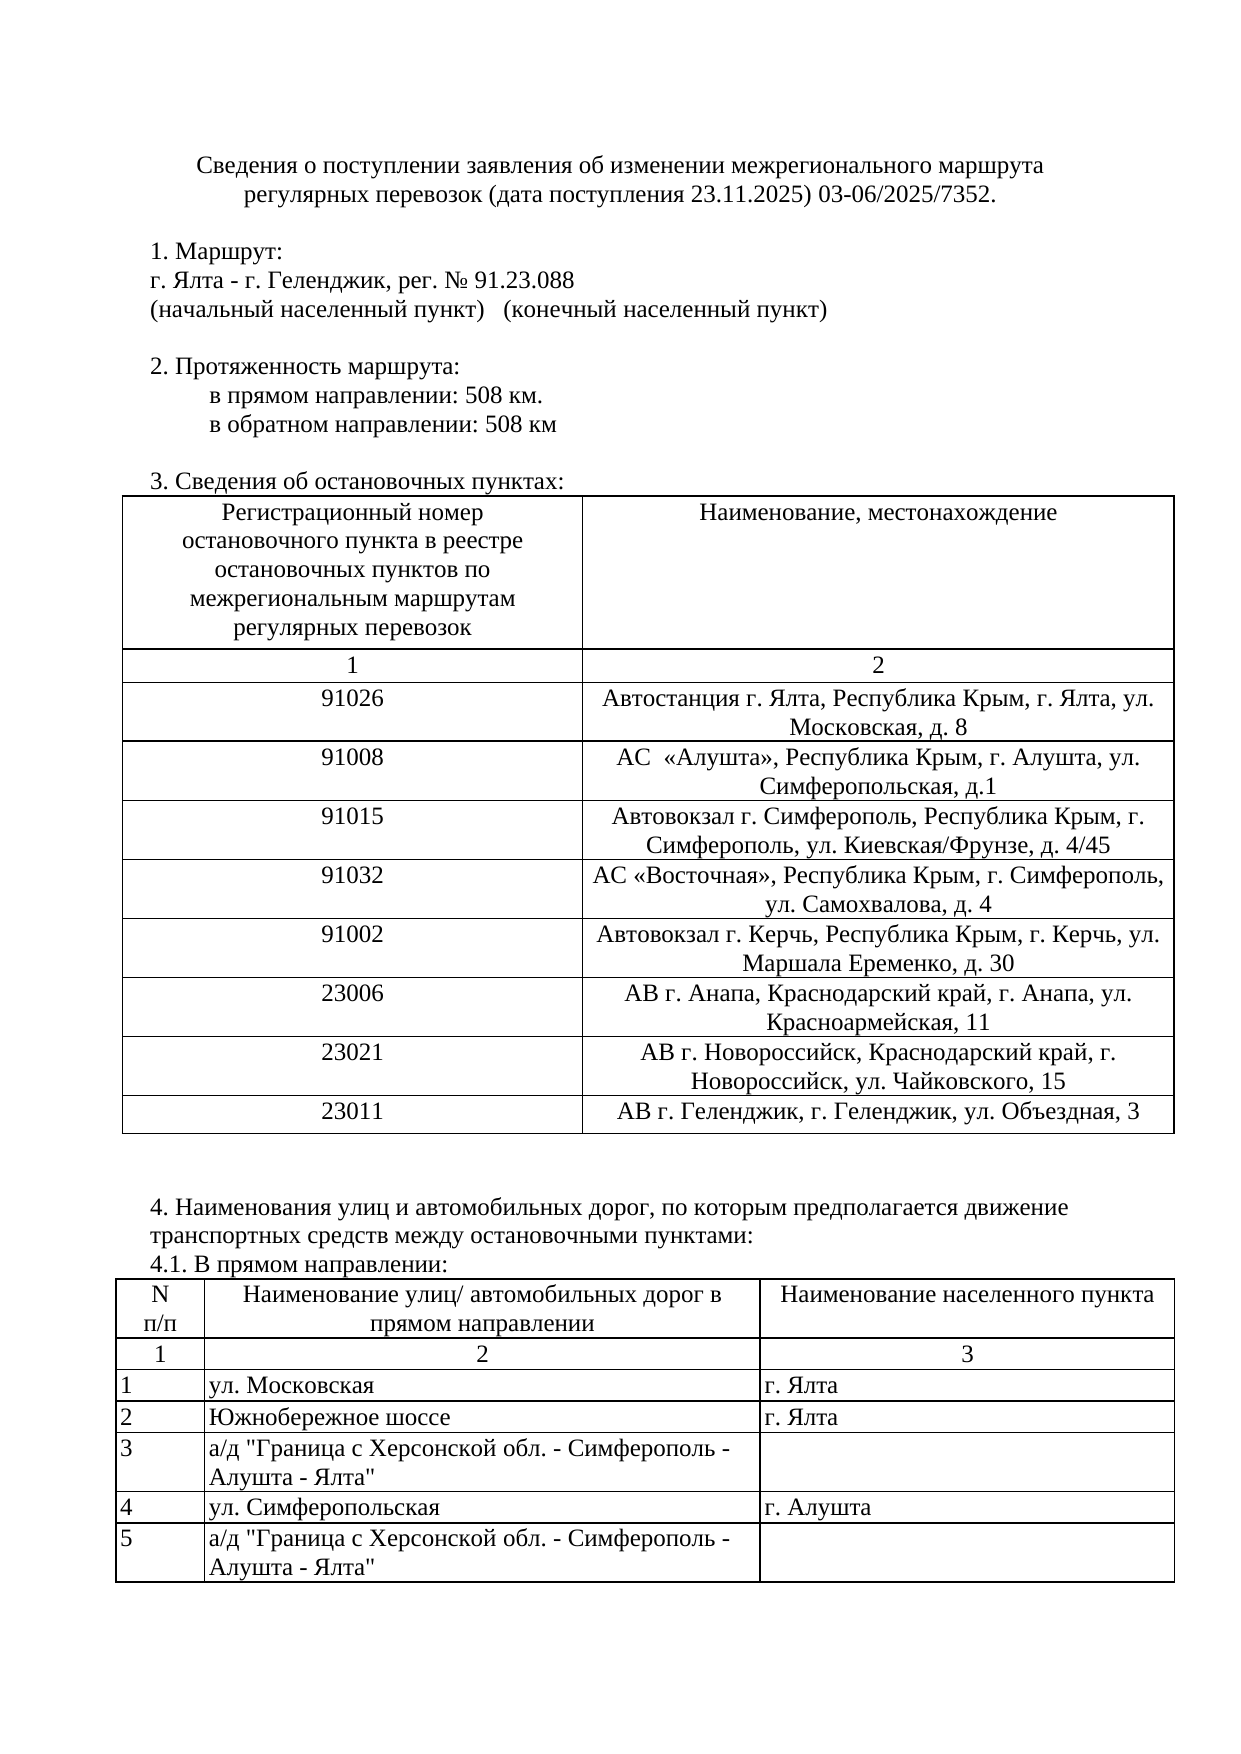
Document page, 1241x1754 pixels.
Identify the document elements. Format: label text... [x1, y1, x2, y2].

table_cell ул. Симферопольская [205, 1492, 759, 1522]
table_cell Автовокзал г. Симферополь, Республика Крым, г. Симферополь, ул. Киевская/Фрунзе, д. 4/45 [583, 801, 1173, 858]
table_cell Автостанция г. Ялта, Республика Крым, г. Ялта, ул. Московская, д. 8 [583, 683, 1173, 740]
table_cell Южнобережное шоссе [205, 1402, 759, 1431]
table_cell АС «Восточная», Республика Крым, г. Симферополь, ул. Самохвалова, д. 4 [583, 860, 1173, 918]
text (начальный населенный пункт) (конечный населенный пункт) [150, 294, 1090, 322]
table_cell 23011 [123, 1096, 582, 1133]
table_cell АВ г. Новороссийск, Краснодарский край, г. Новороссийск, ул. Чайковского, 15 [583, 1037, 1173, 1095]
text 1. Маршрут: [150, 236, 1090, 265]
table_header Наименование населенного пункта [761, 1280, 1174, 1337]
table_cell 91032 [123, 860, 582, 918]
text в прямом направлении: 508 км. [150, 380, 1090, 409]
table_cell АС «Алушта», Республика Крым, г. Алушта, ул. Симферопольская, д.1 [583, 742, 1173, 799]
table_cell 1 [117, 1339, 204, 1368]
table_header Наименование улиц/ автомобильных дорог в прямом направлении [205, 1280, 759, 1337]
table_cell Автовокзал г. Керчь, Республика Крым, г. Керчь, ул. Маршала Еременко, д. 30 [583, 919, 1173, 977]
table_header Регистрационный номер остановочного пункта в реестре остановочных пунктов по межрегиональным маршрутам регулярных перевозок [123, 497, 582, 648]
table_cell 91015 [123, 801, 582, 858]
text 2. Протяженность маршрута: [150, 351, 1090, 380]
table_cell 91026 [123, 683, 582, 740]
table_header Наименование, местонахождение [583, 497, 1173, 648]
table_cell г. Алушта [761, 1492, 1174, 1522]
table_cell АВ г. Геленджик, г. Геленджик, ул. Объездная, 3 [583, 1096, 1173, 1133]
table_cell а/д "Граница с Херсонской обл. - Симферополь - Алушта - Ялта" [205, 1524, 759, 1581]
table_cell 23006 [123, 978, 582, 1036]
text 4. Наименования улиц и автомобильных дорог, по которым предполагается движение транспортных средств между остановочными пунктами: [150, 1192, 1090, 1249]
text 4.1. В прямом направлении: [150, 1249, 1090, 1278]
table_cell 2 [117, 1402, 204, 1431]
table_cell 2 [583, 650, 1173, 681]
text Сведения о поступлении заявления об изменении межрегионального маршрута регулярных перевозок (дата поступления 23.11.2025) 03-06/2025/7352. [150, 150, 1090, 207]
text в обратном направлении: 508 км [150, 409, 1090, 437]
table_cell [761, 1433, 1174, 1491]
table_cell а/д "Граница с Херсонской обл. - Симферополь - Алушта - Ялта" [205, 1433, 759, 1491]
table_cell 2 [205, 1339, 759, 1368]
text г. Ялта - г. Геленджик, рег. № 91.23.088 [150, 265, 1090, 294]
table_cell г. Ялта [761, 1370, 1174, 1400]
table_cell ул. Московская [205, 1370, 759, 1400]
table_header N п/п [117, 1280, 204, 1337]
table_cell 1 [117, 1370, 204, 1400]
text 3. Сведения об остановочных пунктах: [150, 466, 1090, 495]
table_cell [761, 1524, 1174, 1581]
table_cell 91008 [123, 742, 582, 799]
table_cell 3 [117, 1433, 204, 1491]
table_cell 5 [117, 1524, 204, 1581]
table_cell 23021 [123, 1037, 582, 1095]
table_cell 3 [761, 1339, 1174, 1368]
table_cell АВ г. Анапа, Краснодарский край, г. Анапа, ул. Красноармейская, 11 [583, 978, 1173, 1036]
table_cell 1 [123, 650, 582, 681]
table_cell 4 [117, 1492, 204, 1522]
table_cell г. Ялта [761, 1402, 1174, 1431]
table_cell 91002 [123, 919, 582, 977]
